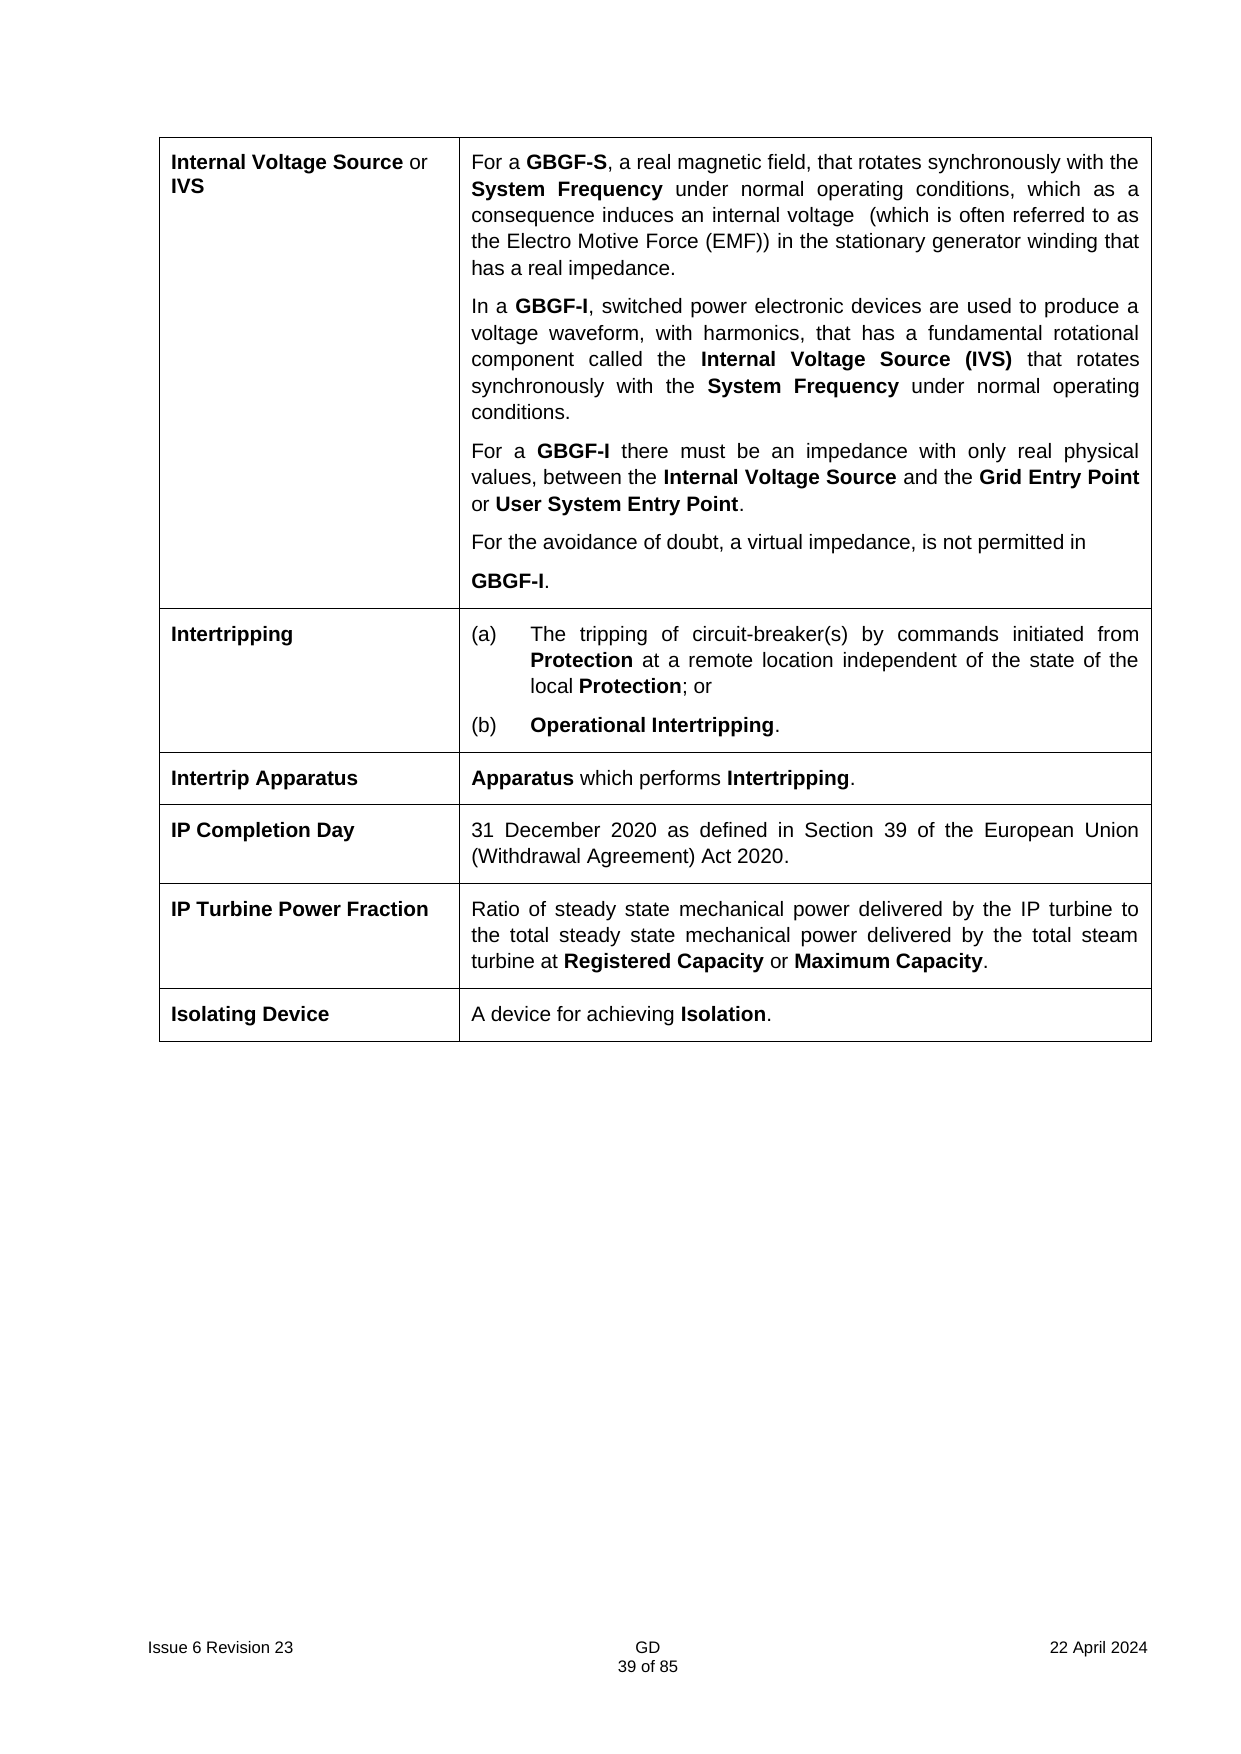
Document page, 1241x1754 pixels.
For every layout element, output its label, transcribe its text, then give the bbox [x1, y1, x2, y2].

table_cell A device for achieving Isolation. [460, 989, 1151, 1041]
table_cell For a GBGF-S, a real magnetic field, that rotates synchronously with the System Frequency under normal operating conditions, which as a consequence induces an internal voltage (which is often referred to as the Electro Motive Force (EMF)) in the stationary generator winding that has a real impedance. In a GBGF-I, switched power electronic devices are used to produce a voltage waveform, with harmonics, that has a fundamental rotational component called the Internal Voltage Source (IVS) that rotates synchronously with the System Frequency under normal operating conditions. For a GBGF-I there must be an impedance with only real physical values, between the Internal Voltage Source and the Grid Entry Point or User System Entry Point. For the avoidance of doubt, a virtual impedance, is not permitted in GBGF-I. [460, 138, 1151, 608]
table_cell IP Completion Day [160, 805, 459, 883]
table_cell Intertripping [160, 609, 459, 752]
table_cell Apparatus which performs Intertripping. [460, 753, 1151, 804]
table_cell Internal Voltage Source or IVS [160, 138, 459, 608]
table_cell IP Turbine Power Fraction [160, 884, 459, 988]
table_cell Intertrip Apparatus [160, 753, 459, 804]
table_cell Isolating Device [160, 989, 459, 1041]
table_cell (a) The tripping of circuit-breaker(s) by commands initiated from Protection at a remote location independent of the state of the local Protection; or (b) Operational Intertripping. [460, 609, 1151, 752]
table_cell Ratio of steady state mechanical power delivered by the IP turbine to the total steady state mechanical power delivered by the total steam turbine at Registered Capacity or Maximum Capacity. [460, 884, 1151, 988]
table_cell 31 December 2020 as defined in Section 39 of the European Union (Withdrawal Agreement) Act 2020. [460, 805, 1151, 883]
